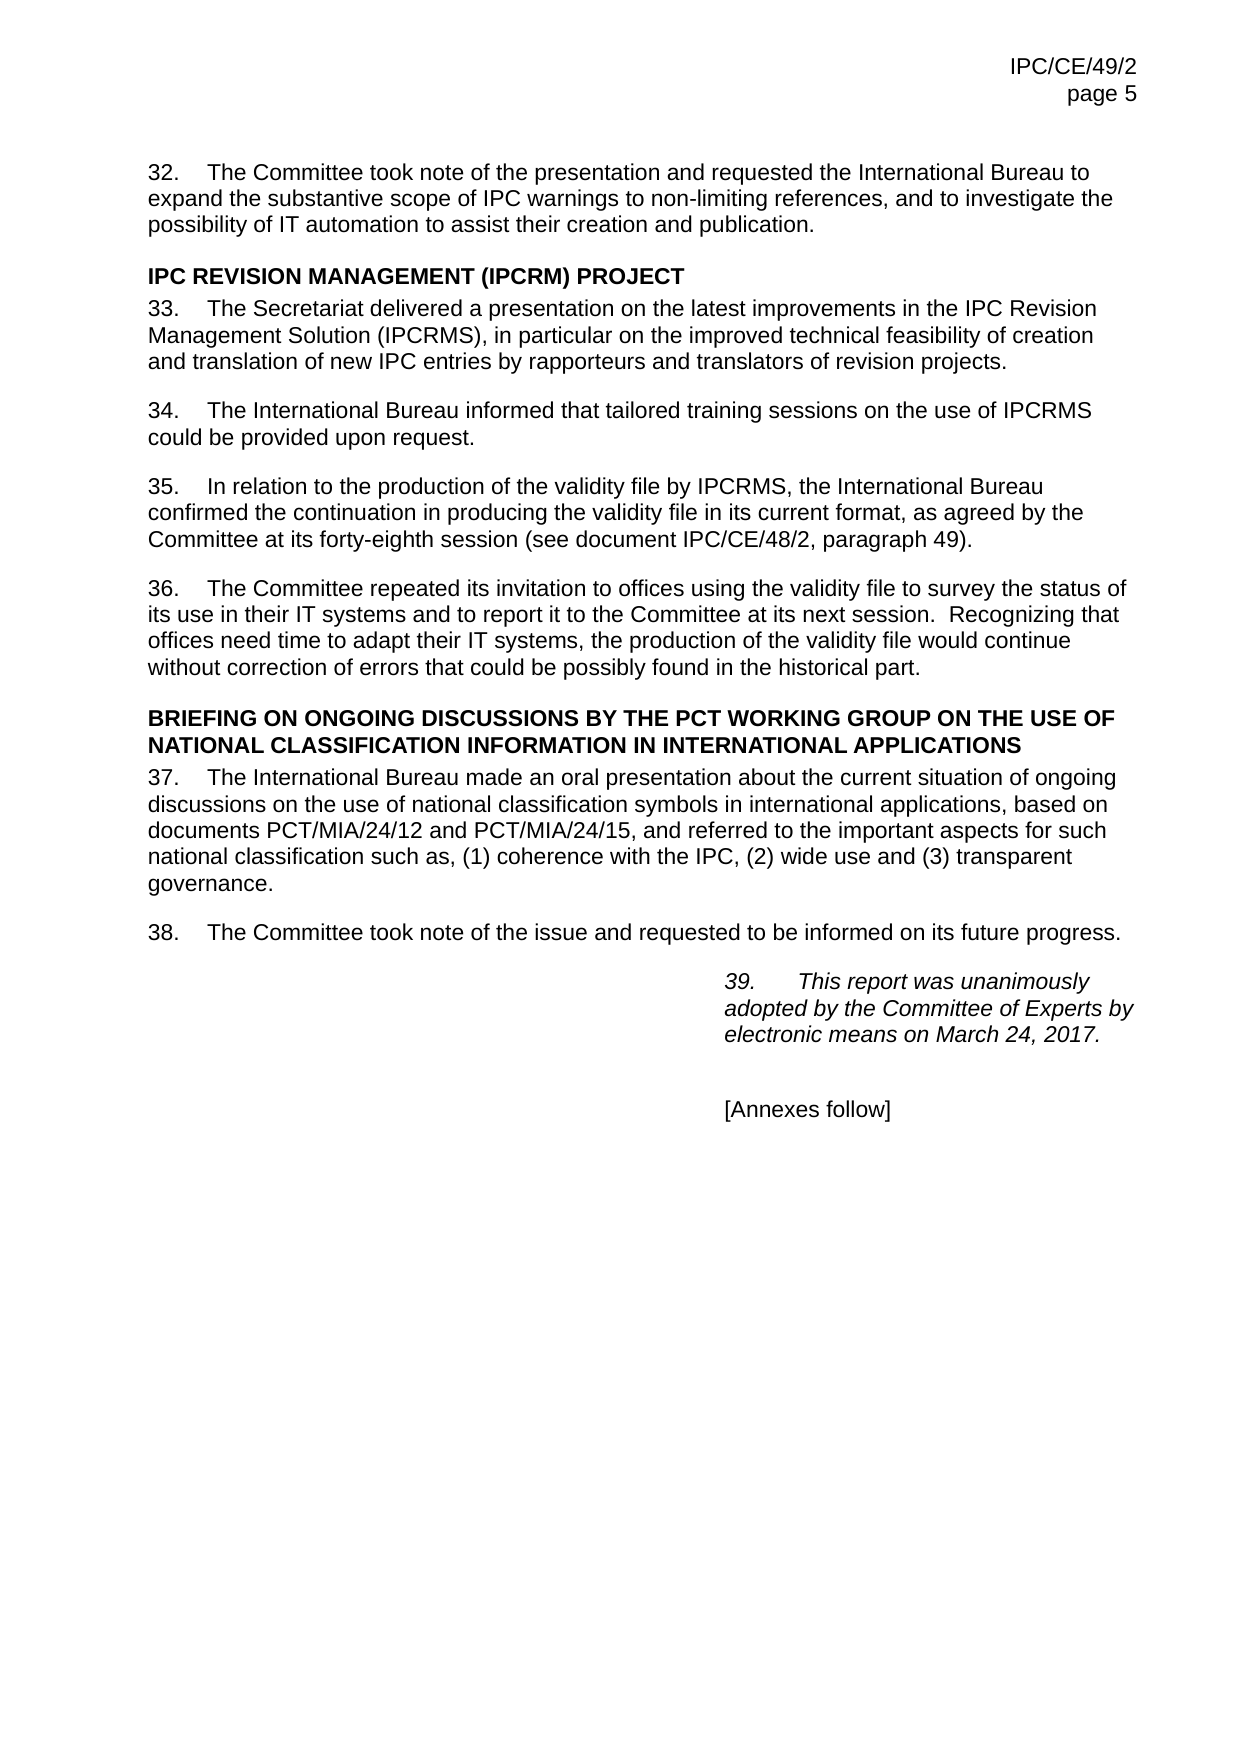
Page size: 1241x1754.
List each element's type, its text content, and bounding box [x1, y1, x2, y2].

text The Secretariat delivered a presentation on the latest improvements in the IPC Revision Management Solution (IPCRMS), in particular on the improved technical feasibility of creation and translation of new IPC entries by rapporteurs and translators of revision projects. [148, 295, 1137, 374]
subtitle IPC Revision Management (IPCRM) Project [148, 263, 1137, 289]
text The Committee repeated its invitation to offices using the validity file to survey the status of its use in their IT systems and to report it to the Committee at its next session. Recognizing that offices need time to adapt their IT systems, the production of the validity file would continue without correction of errors that could be possibly found in the historical part. [148, 575, 1137, 680]
text This report was unanimously adopted by the Committee of Experts by electronic means on March 24, 2017. [724, 968, 1137, 1047]
text [Annexes follow] [724, 1096, 1137, 1123]
text The International Bureau informed that tailored training sessions on the use of IPCRMS could be provided upon request. [148, 397, 1137, 450]
subtitle Briefing on ongoing discussions by the PCT Working Group on the use of national classification information in international applications [148, 705, 1137, 758]
text The Committee took note of the issue and requested to be informed on its future progress. [148, 919, 1152, 945]
text In relation to the production of the validity file by IPCRMS, the International Bureau confirmed the continuation in producing the validity file in its current format, as agreed by the Committee at its forty-eighth session (see document IPC/CE/48/2, paragraph 49). [148, 473, 1137, 552]
text The Committee took note of the presentation and requested the International Bureau to expand the substantive scope of IPC warnings to non-limiting references, and to investigate the possibility of IT automation to assist their creation and publication. [148, 158, 1137, 238]
text The International Bureau made an oral presentation about the current situation of ongoing discussions on the use of national classification symbols in international applications, based on documents PCT/MIA/24/12 and PCT/MIA/24/15, and referred to the important aspects for such national classification such as, (1) coherence with the IPC, (2) wide use and (3) transparent governance. [148, 764, 1122, 896]
